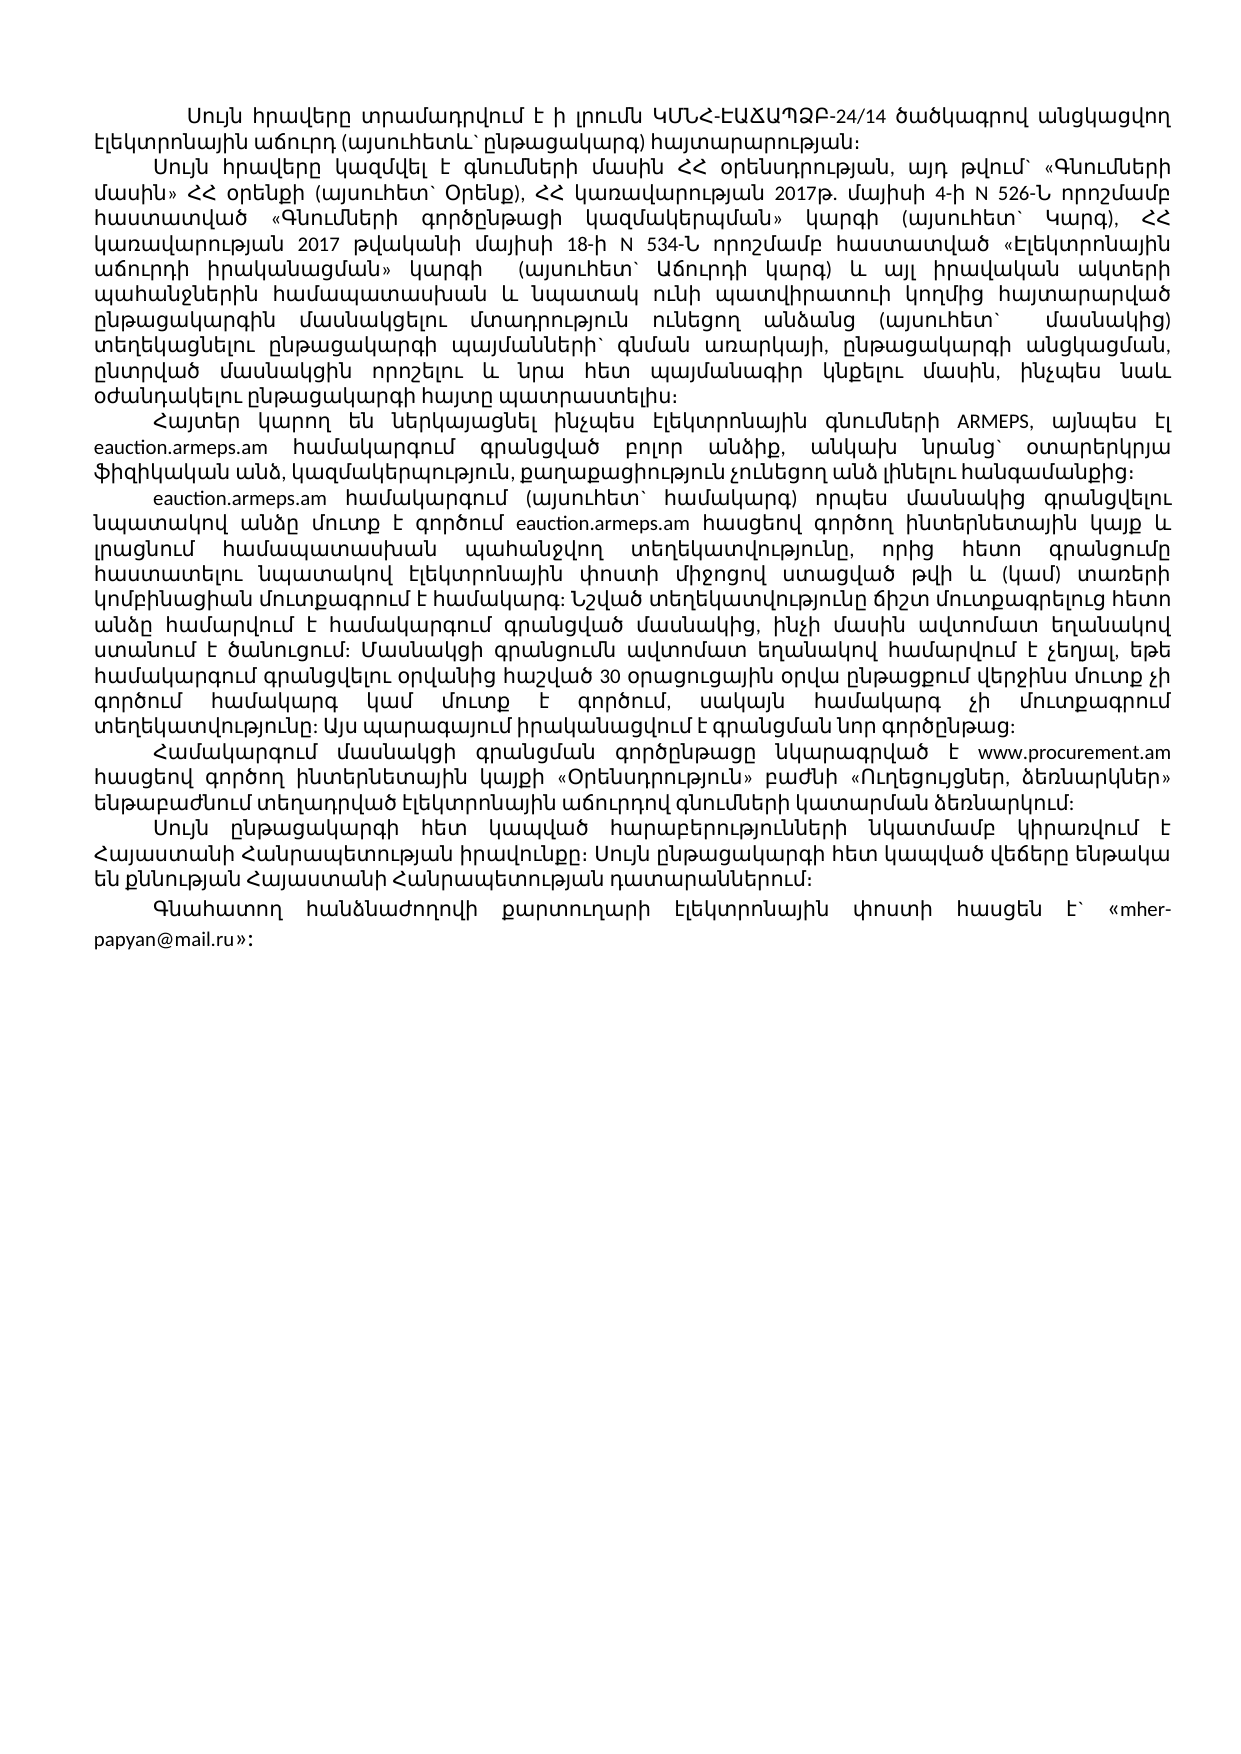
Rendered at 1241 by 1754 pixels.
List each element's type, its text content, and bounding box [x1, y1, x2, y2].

text eauction.armeps.am համակարգում (այսուհետ` համակարգ) որպես մասնակից գրանցվելու նպատակով անձը մուտք է գործում eauction.armeps.am հասցեով գործող ինտերնետային կայք և լրացնում համապատասխան պահանջվող տեղեկատվությունը, որից հետո գրանցումը հաստատելու նպատակով էլեկտրոնային փոստի միջոցով ստացված թվի և (կամ) տառերի կոմբինացիան մուտքագրում է համակարգ: Նշված տեղեկատվությունը ճիշտ մուտքագրելուց հետո անձը համարվում է համակարգում գրանցված մասնակից, ինչի մասին ավտոմատ եղանակով ստանում է ծանուցում: Մասնակցի գրանցումն ավտոմատ եղանակով համարվում է չեղյալ, եթե համակարգում գրանցվելու օրվանից հաշված 30 օրացուցային օրվա ընթացքում վերջինս մուտք չի գործում համակարգ կամ մուտք է գործում, սակայն համակարգ չի մուտքագրում տեղեկատվությունը: Այս պարագայում իրականացվում է գրանցման նոր գործընթաց: [94, 485, 1171, 739]
text Գնահատող հանձնաժողովի քարտուղարի էլեկտրոնային փոստի հասցեն է` «mher-papyan@mail.ru»: [94, 892, 1171, 953]
text Սույն հրավերը տրամադրվում է ի լրումն ԿՄՆՀ-ԷԱՃԱՊՁԲ-24/14 ծածկագրով անցկացվող էլեկտրոնային աճուրդ (այսուհետև` ընթացակարգ) հայտարարության։ [94, 104, 1171, 154]
text Համակարգում մասնակցի գրանցման գործընթացը նկարագրված է www.procurement.am հասցեով գործող ինտերնետային կայքի «Օրենսդրություն» բաժնի «Ուղեցույցներ, ձեռնարկներ» ենթաբաժնում տեղադրված էլեկտրոնային աճուրդով գնումների կատարման ձեռնարկում: [94, 739, 1171, 815]
text Սույն հրավերը կազմվել է գնումների մասին ՀՀ օրենսդրության, այդ թվում` «Գնումների մասին» ՀՀ օրենքի (այսուհետ` Օրենք), ՀՀ կառավարության 2017թ. մայիսի 4-ի N 526-Ն որոշմամբ հաստատված «Գնումների գործընթացի կազմակերպման» կարգի (այսուհետ` Կարգ), ՀՀ կառավարության 2017 թվականի մայիսի 18-ի N 534-Ն որոշմամբ հաստատված «Էլեկտրոնային աճուրդի իրականացման» կարգի (այսուհետ` Աճուրդի կարգ) և այլ իրավական ակտերի պահանջներին համապատասխան և նպատակ ունի պատվիրատուի կողմից հայտարարված ընթացակարգին մասնակցելու մտադրություն ունեցող անձանց (այսուհետ` մասնակից) տեղեկացնելու ընթացակարգի պայմանների` գնման առարկայի, ընթացակարգի անցկացման, ընտրված մասնակցին որոշելու և նրա հետ պայմանագիր կնքելու մասին, ինչպես նաև օժանդակելու ընթացակարգի հայտը պատրաստելիս։ [94, 154, 1171, 409]
text Սույն ընթացակարգի հետ կապված հարաբերությունների նկատմամբ կիրառվում է Հայաստանի Հանրապետության իրավունքը։ Սույն ընթացակարգի հետ կապված վեճերը ենթակա են քննության Հայաստանի Հանրապետության դատարաններում։ [94, 815, 1171, 892]
text Հայտեր կարող են ներկայացնել ինչպես էլեկտրոնային գնումների ARMEPS, այնպես էլ eauction.armeps.am համակարգում գրանցված բոլոր անձիք, անկախ նրանց` օտարերկրյա ֆիզիկական անձ, կազմակերպություն, քաղաքացիություն չունեցող անձ լինելու հանգամանքից։ [94, 409, 1171, 485]
